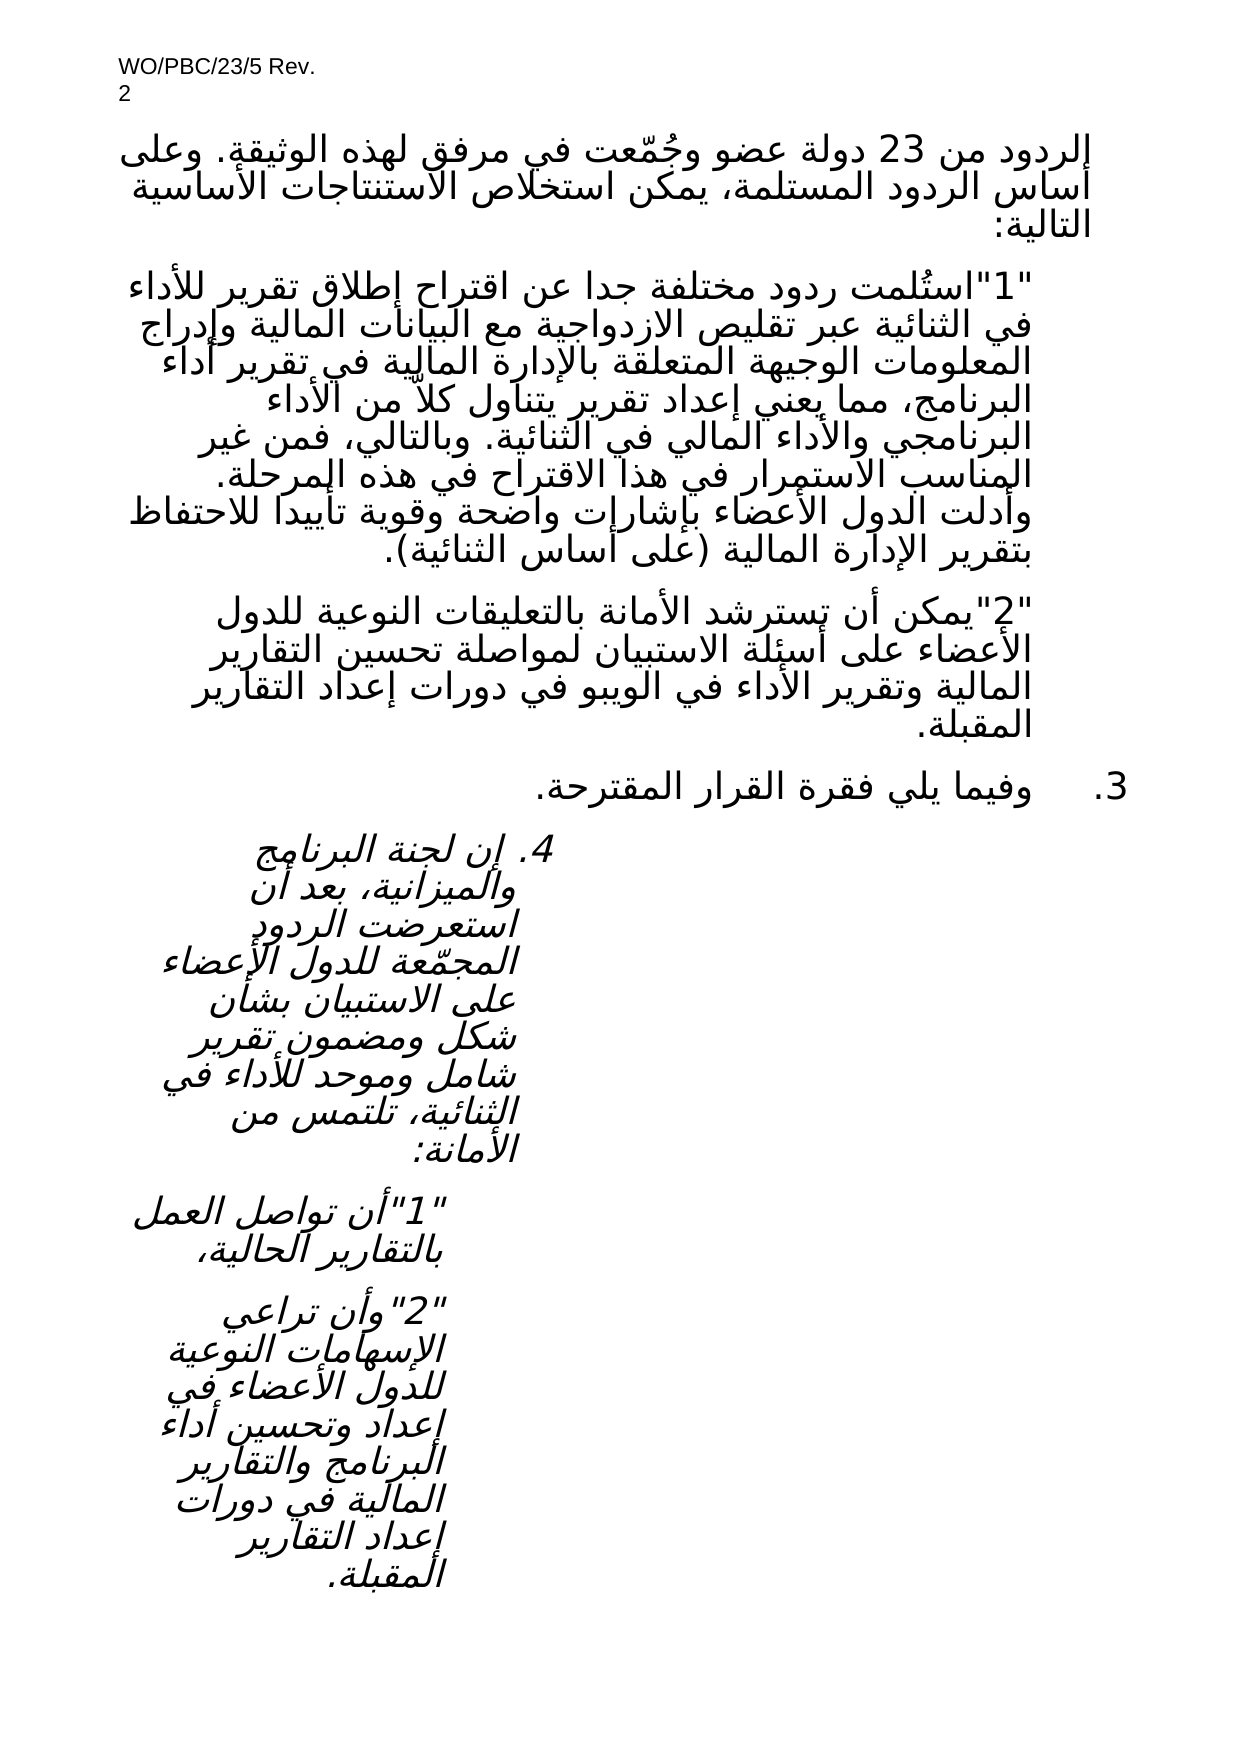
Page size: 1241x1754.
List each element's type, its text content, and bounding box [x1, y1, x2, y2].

text وفيما يلي فقرة القرار المقترحة. [596, 770, 768, 807]
text وفيما يلي فقرة القرار المقترحة. [118, 770, 667, 807]
text وفيما يلي فقرة القرار المقترحة. [731, 770, 1092, 807]
text إن لجنة البرنامج والميزانية، بعد أن استعرضت الردود المجمّعة للدول الأعضاء على الاستبيان بشأن شكل ومضمون تقرير شامل وموحد للأداء في الثنائية، تلتمس من الأمانة: [118, 832, 516, 1170]
list "1" استُلمت ردود مختلفة جدا عن اقتراح إطلاق تقرير للأداء في الثنائية عبر تقليص الازدواجية مع البيانات المالية وإدراج المعلومات الوجيهة المتعلقة بالإدارة المالية في تقرير أداء البرنامج، مما يعني إعداد تقرير يتناول كلاّ من الأداء البرنامجي والأداء المالي في الثنائية. وبالتالي، فمن غير المناسب الاستمرار في هذا الاقتراح في هذه المرحلة. وأدلت الدول الأعضاء بإشارات واضحة وقوية تأييدا للاحتفاظ بتقرير الإدارة المالية (على أساس الثنائية). [118, 270, 1033, 570]
list "1" أن تواصل العمل بالتقارير الحالية، [118, 1195, 443, 1270]
list "2" وأن تراعي الإسهامات النوعية للدول الأعضاء في إعداد وتحسين أداء البرنامج والتقارير المالية في دورات إعداد التقارير المقبلة. [118, 1295, 443, 1595]
list "2" يمكن أن تسترشد الأمانة بالتعليقات النوعية للدول الأعضاء على أسئلة الاستبيان لمواصلة تحسين التقارير المالية وتقرير الأداء في الويبو في دورات إعداد التقارير المقبلة. [118, 595, 1033, 745]
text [118, 132, 1092, 245]
